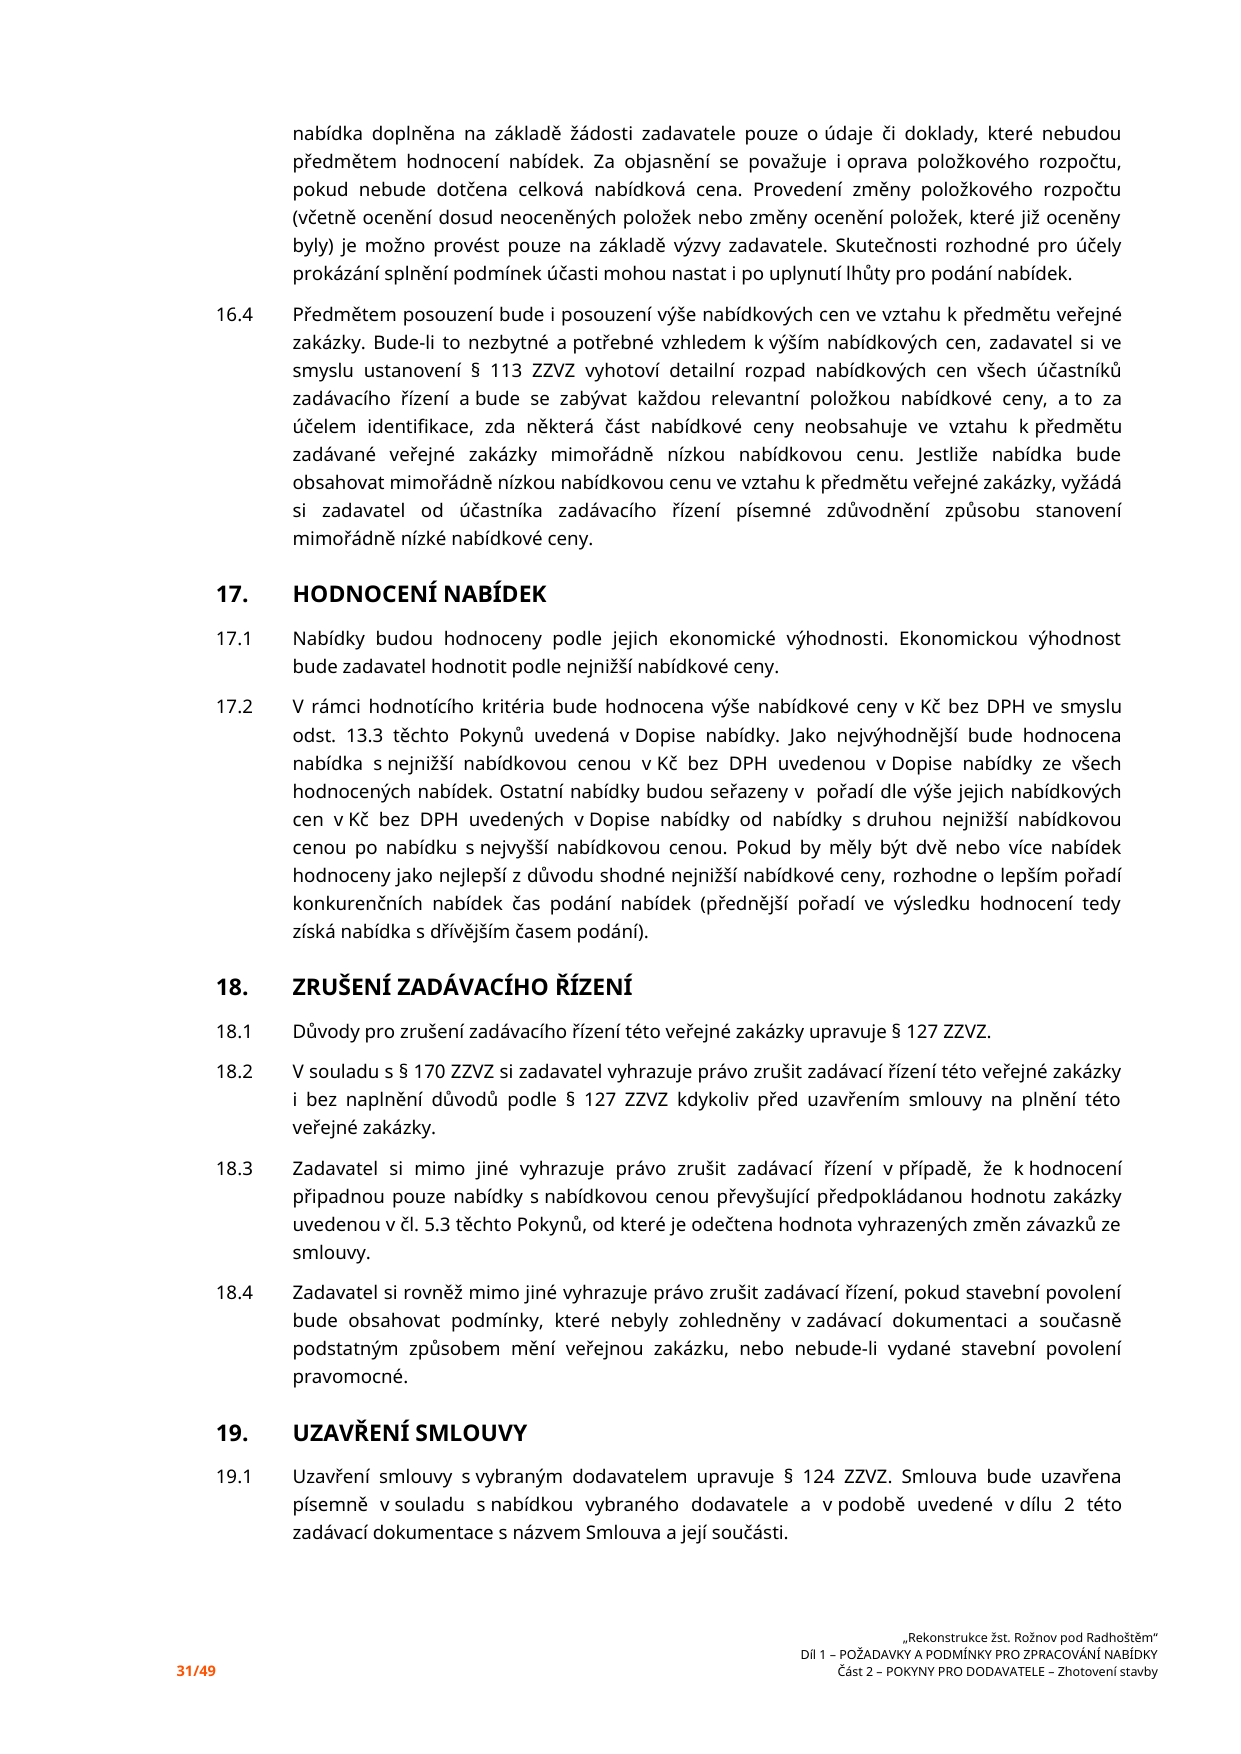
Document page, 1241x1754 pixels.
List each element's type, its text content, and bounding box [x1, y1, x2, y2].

text Zadavatel si rovněž mimo jiné vyhrazuje právo zrušit zadávací řízení, pokud stavební povolení bude obsahovat podmínky, které nebyly zohledněny v zadávací dokumentaci a současně podstatným způsobem mění veřejnou zakázku, nebo nebude-li vydané stavební povolení pravomocné. [216, 1279, 1122, 1389]
text Nabídky budou hodnoceny podle jejich ekonomické výhodnosti. Ekonomickou výhodnost bude zadavatel hodnotit podle nejnižší nabídkové ceny. [216, 625, 1122, 679]
text Předmětem posouzení bude i posouzení výše nabídkových cen ve vztahu k předmětu veřejné zakázky. Bude-li to nezbytné a potřebné vzhledem k výším nabídkových cen, zadavatel si ve smyslu ustanovení § 113 ZZVZ vyhotoví detailní rozpad nabídkových cen všech účastníků zadávacího řízení a bude se zabývat každou relevantní položkou nabídkové ceny, a to za účelem identifikace, zda některá část nabídkové ceny neobsahuje ve vztahu k předmětu zadávané veřejné zakázky mimořádně nízkou nabídkovou cenu. Jestliže nabídka bude obsahovat mimořádně nízkou nabídkovou cenu ve vztahu k předmětu veřejné zakázky, vyžádá si zadavatel od účastníka zadávacího řízení písemné zdůvodnění způsobu stanovení mimořádně nízké nabídkové ceny. [216, 301, 1122, 551]
text Zadavatel si mimo jiné vyhrazuje právo zrušit zadávací řízení v případě, že k hodnocení připadnou pouze nabídky s nabídkovou cenou převyšující předpokládanou hodnotu zakázky uvedenou v čl. 5.3 těchto Pokynů, od které je odečtena hodnota vyhrazených změn závazků ze smlouvy. [216, 1155, 1122, 1264]
text UZAVŘENÍ SMLOUVY [216, 1417, 1122, 1448]
text HODNOCENÍ NABÍDEK [216, 578, 1122, 610]
text Uzavření smlouvy s vybraným dodavatelem upravuje § 124 ZZVZ. Smlouva bude uzavřena písemně v souladu s nabídkou vybraného dodavatele a v podobě uvedené v dílu 2 této zadávací dokumentace s názvem Smlouva a její součásti. [216, 1463, 1122, 1545]
text V souladu s § 170 ZZVZ si zadavatel vyhrazuje právo zrušit zadávací řízení této veřejné zakázky i bez naplnění důvodů podle § 127 ZZVZ kdykoliv před uzavřením smlouvy na plnění této veřejné zakázky. [216, 1058, 1122, 1140]
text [216, 121, 1122, 286]
text V rámci hodnotícího kritéria bude hodnocena výše nabídkové ceny v Kč bez DPH ve smyslu odst. 13.3 těchto Pokynů uvedená v Dopise nabídky. Jako nejvýhodnější bude hodnocena nabídka s nejnižší nabídkovou cenou v Kč bez DPH uvedenou v Dopise nabídky ze všech hodnocených nabídek. Ostatní nabídky budou seřazeny v pořadí dle výše jejich nabídkových cen v Kč bez DPH uvedených v Dopise nabídky od nabídky s druhou nejnižší nabídkovou cenou po nabídku s nejvyšší nabídkovou cenou. Pokud by měly být dvě nebo více nabídek hodnoceny jako nejlepší z důvodu shodné nejnižší nabídkové ceny, rozhodne o lepším pořadí konkurenčních nabídek čas podání nabídek (přednější pořadí ve výsledku hodnocení tedy získá nabídka s dřívějším časem podání). [216, 694, 1122, 943]
text Důvody pro zrušení zadávacího řízení této veřejné zakázky upravuje § 127 ZZVZ. [216, 1018, 1122, 1043]
text ZRUŠENÍ ZADÁVACÍHO ŘÍZENÍ [216, 971, 1122, 1002]
